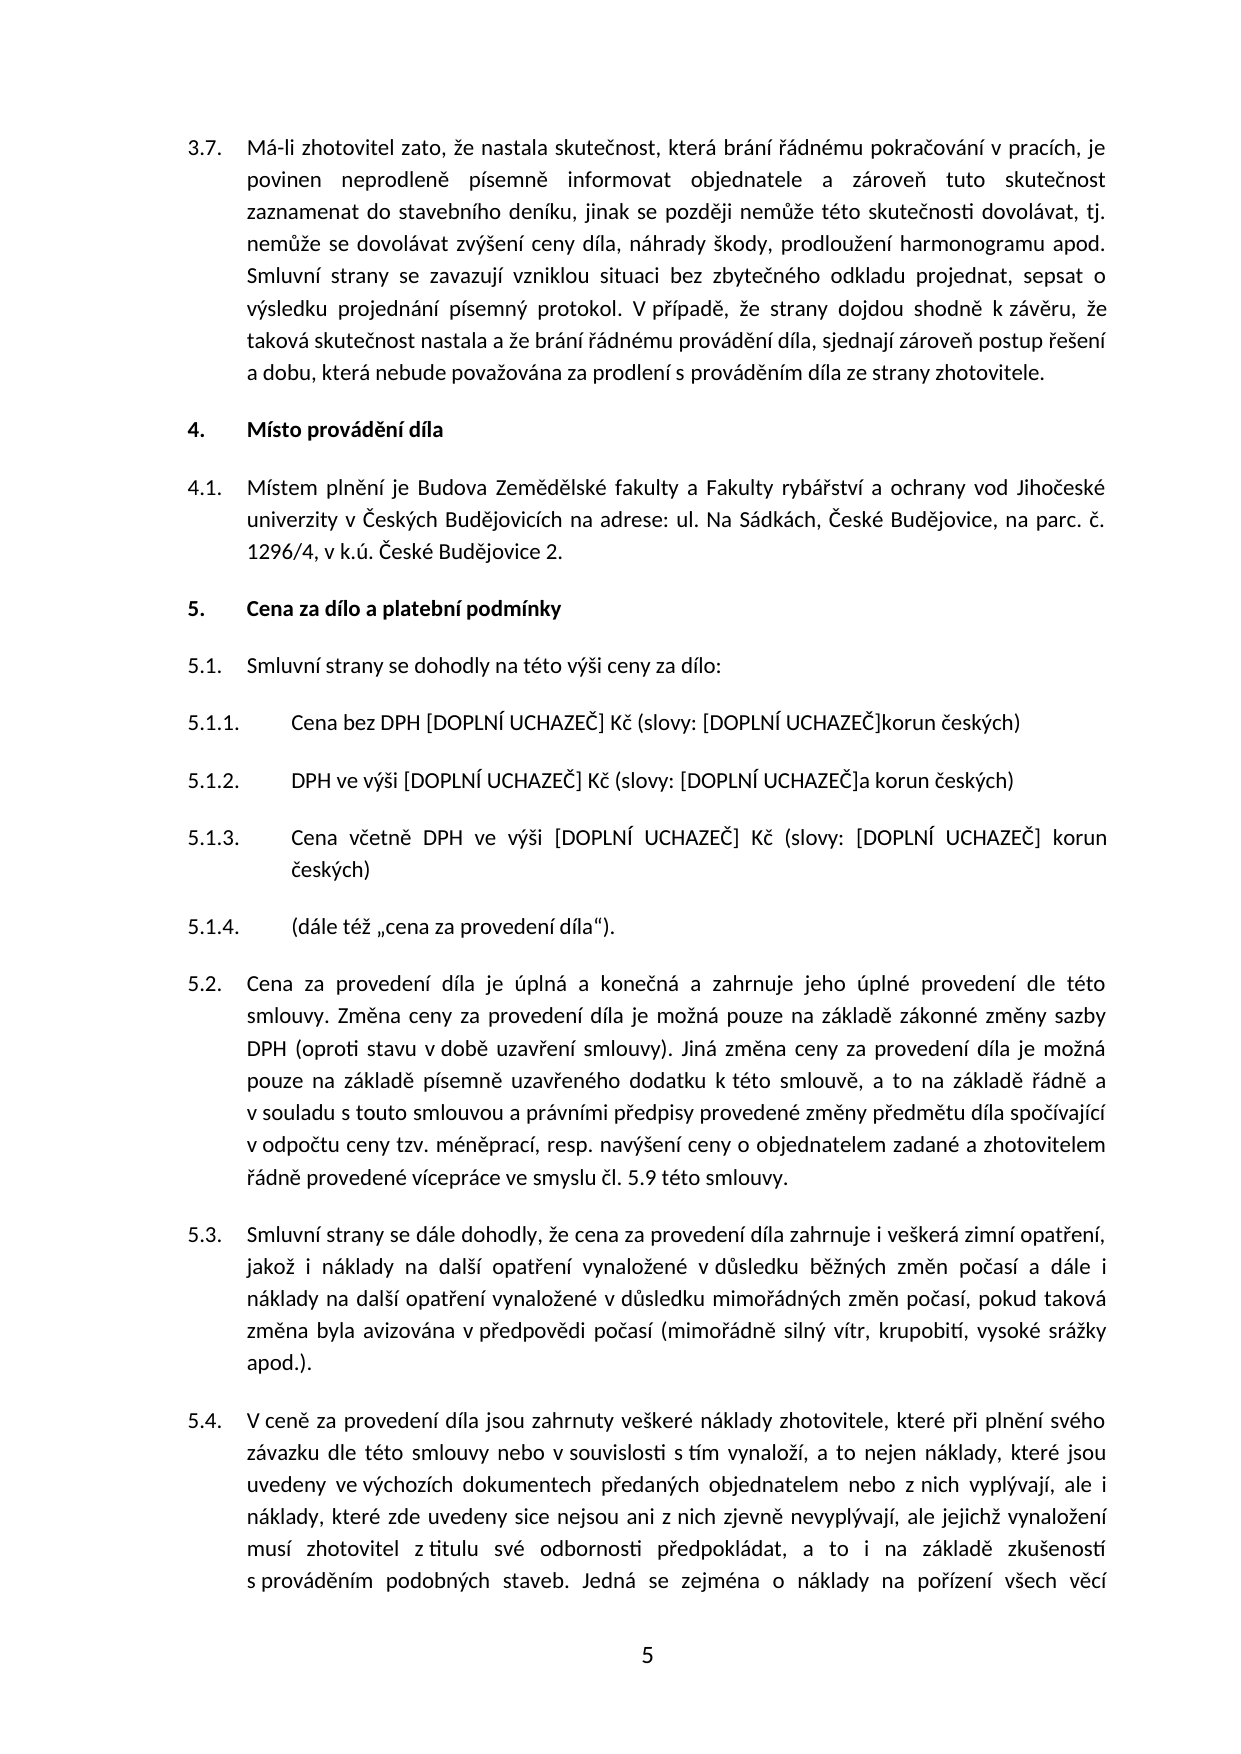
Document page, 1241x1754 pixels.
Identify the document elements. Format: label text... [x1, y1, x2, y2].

subtitle DPH ve výši Kč (slovy: a korun českých) [187, 766, 1107, 794]
subtitle (dále též „cena za provedení díla“). [187, 912, 1107, 940]
subtitle Má-li zhotovitel zato, že nastala skutečnost, která brání řádnému pokračování v pracích, je povinen neprodleně písemně informovat objednatele a zároveň tuto skutečnost zaznamenat do stavebního deníku, jinak se později nemůže této skutečnosti dovolávat, tj. nemůže se dovolávat zvýšení ceny díla, náhrady škody, prodloužení harmonogramu apod. Smluvní strany se zavazují vzniklou situaci bez zbytečného odkladu projednat, sepsat o výsledku projednání písemný protokol. V případě, že strany dojdou shodně k závěru, že taková skutečnost nastala a že brání řádnému provádění díla, sjednají zároveň postup řešení a dobu, která nebude považována za prodlení s prováděním díla ze strany zhotovitele. [187, 133, 1107, 386]
subtitle Cena včetně DPH ve výši Kč (slovy: korun českých) [187, 823, 1107, 883]
subtitle Cena bez DPH Kč (slovy: korun českých) [187, 708, 1107, 737]
subtitle Smluvní strany se dále dohodly, že cena za provedení díla zahrnuje i veškerá zimní opatření, jakož i náklady na další opatření vynaložené v důsledku běžných změn počasí a dále i náklady na další opatření vynaložené v důsledku mimořádných změn počasí, pokud taková změna byla avizována v předpovědi počasí (mimořádně silný vítr, krupobití, vysoké srážky apod.). [187, 1220, 1107, 1377]
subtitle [187, 1406, 1107, 1595]
subtitle Cena za provedení díla je úplná a konečná a zahrnuje jeho úplné provedení dle této smlouvy. Změna ceny za provedení díla je možná pouze na základě zákonné změny sazby DPH (oproti stavu v době uzavření smlouvy). Jiná změna ceny za provedení díla je možná pouze na základě písemně uzavřeného dodatku k této smlouvě, a to na základě řádně a v souladu s touto smlouvou a právními předpisy provedené změny předmětu díla spočívající v odpočtu ceny tzv. méněprací, resp. navýšení ceny o objednatelem zadané a zhotovitelem řádně provedené vícepráce ve smyslu čl. 5.9 této smlouvy. [187, 969, 1107, 1191]
subtitle Cena za dílo a platební podmínky [187, 594, 1107, 622]
subtitle Místo provádění díla [187, 415, 1107, 443]
subtitle Místem plnění je Budova Zemědělské fakulty a Fakulty rybářství a ochrany vod Jihočeské univerzity v Českých Budějovicích na adrese: ul. Na Sádkách, České Budějovice, na parc. č. 1296/4, v k.ú. České Budějovice 2. [187, 473, 1107, 565]
subtitle Smluvní strany se dohodly na této výši ceny za dílo: [187, 651, 1107, 679]
